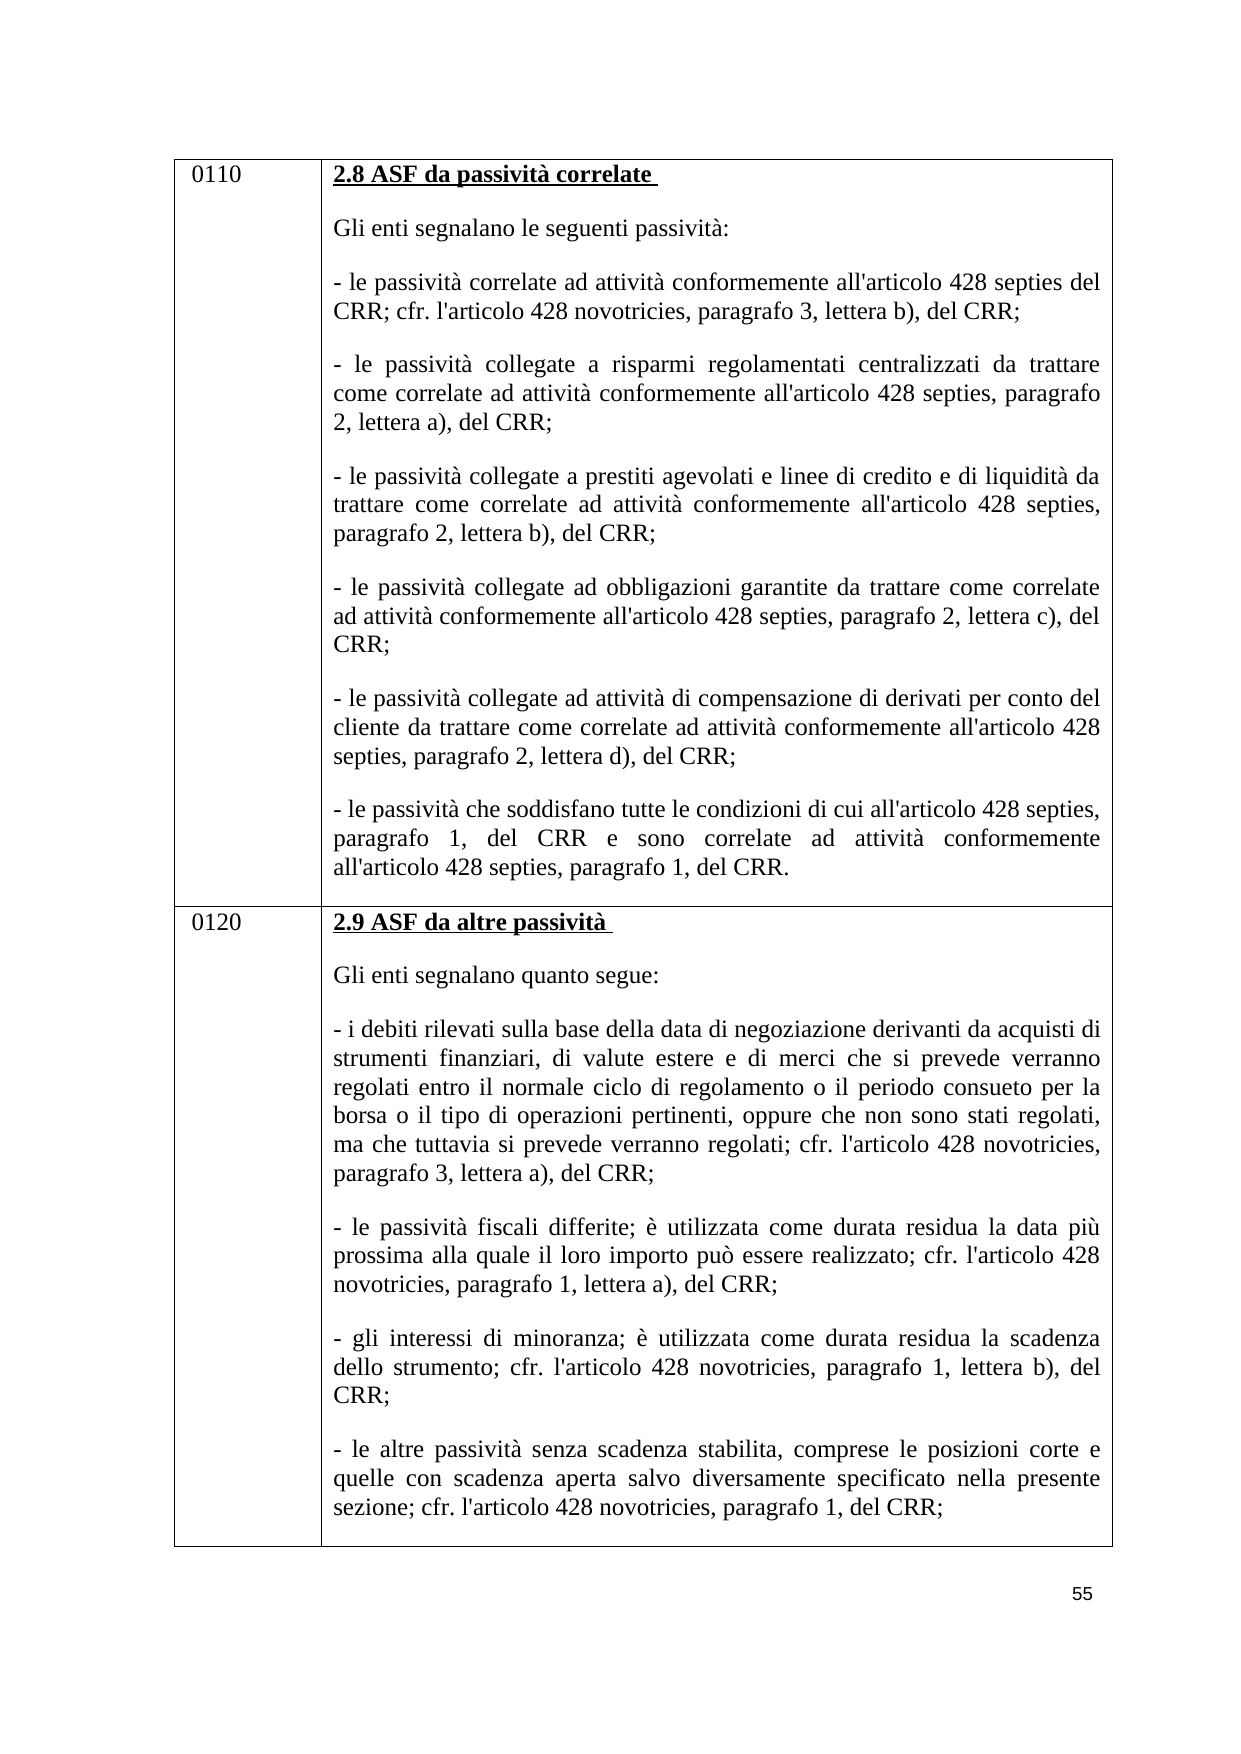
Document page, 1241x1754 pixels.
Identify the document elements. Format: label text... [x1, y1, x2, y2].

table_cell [322, 907, 1112, 1546]
table_cell 2.8 ASF da passività correlate Gli enti segnalano le seguenti passività: - le passività correlate ad attività conformemente all'articolo 428 septies del CRR; cfr. l'articolo 428 novotricies, paragrafo 3, lettera b), del CRR; - le passività collegate a risparmi regolamentati centralizzati da trattare come correlate ad attività conformemente all'articolo 428 septies, paragrafo 2, lettera a), del CRR; - le passività collegate a prestiti agevolati e linee di credito e di liquidità da trattare come correlate ad attività conformemente all'articolo 428 septies, paragrafo 2, lettera b), del CRR; - le passività collegate ad obbligazioni garantite da trattare come correlate ad attività conformemente all'articolo 428 septies, paragrafo 2, lettera c), del CRR; - le passività collegate ad attività di compensazione di derivati per conto del cliente da trattare come correlate ad attività conformemente all'articolo 428 septies, paragrafo 2, lettera d), del CRR; - le passività che soddisfano tutte le condizioni di cui all'articolo 428 septies, paragrafo 1, del CRR e sono correlate ad attività conformemente all'articolo 428 septies, paragrafo 1, del CRR. [322, 160, 1112, 906]
table_cell 0110 [175, 160, 321, 906]
table_cell 0120 [175, 907, 321, 1546]
